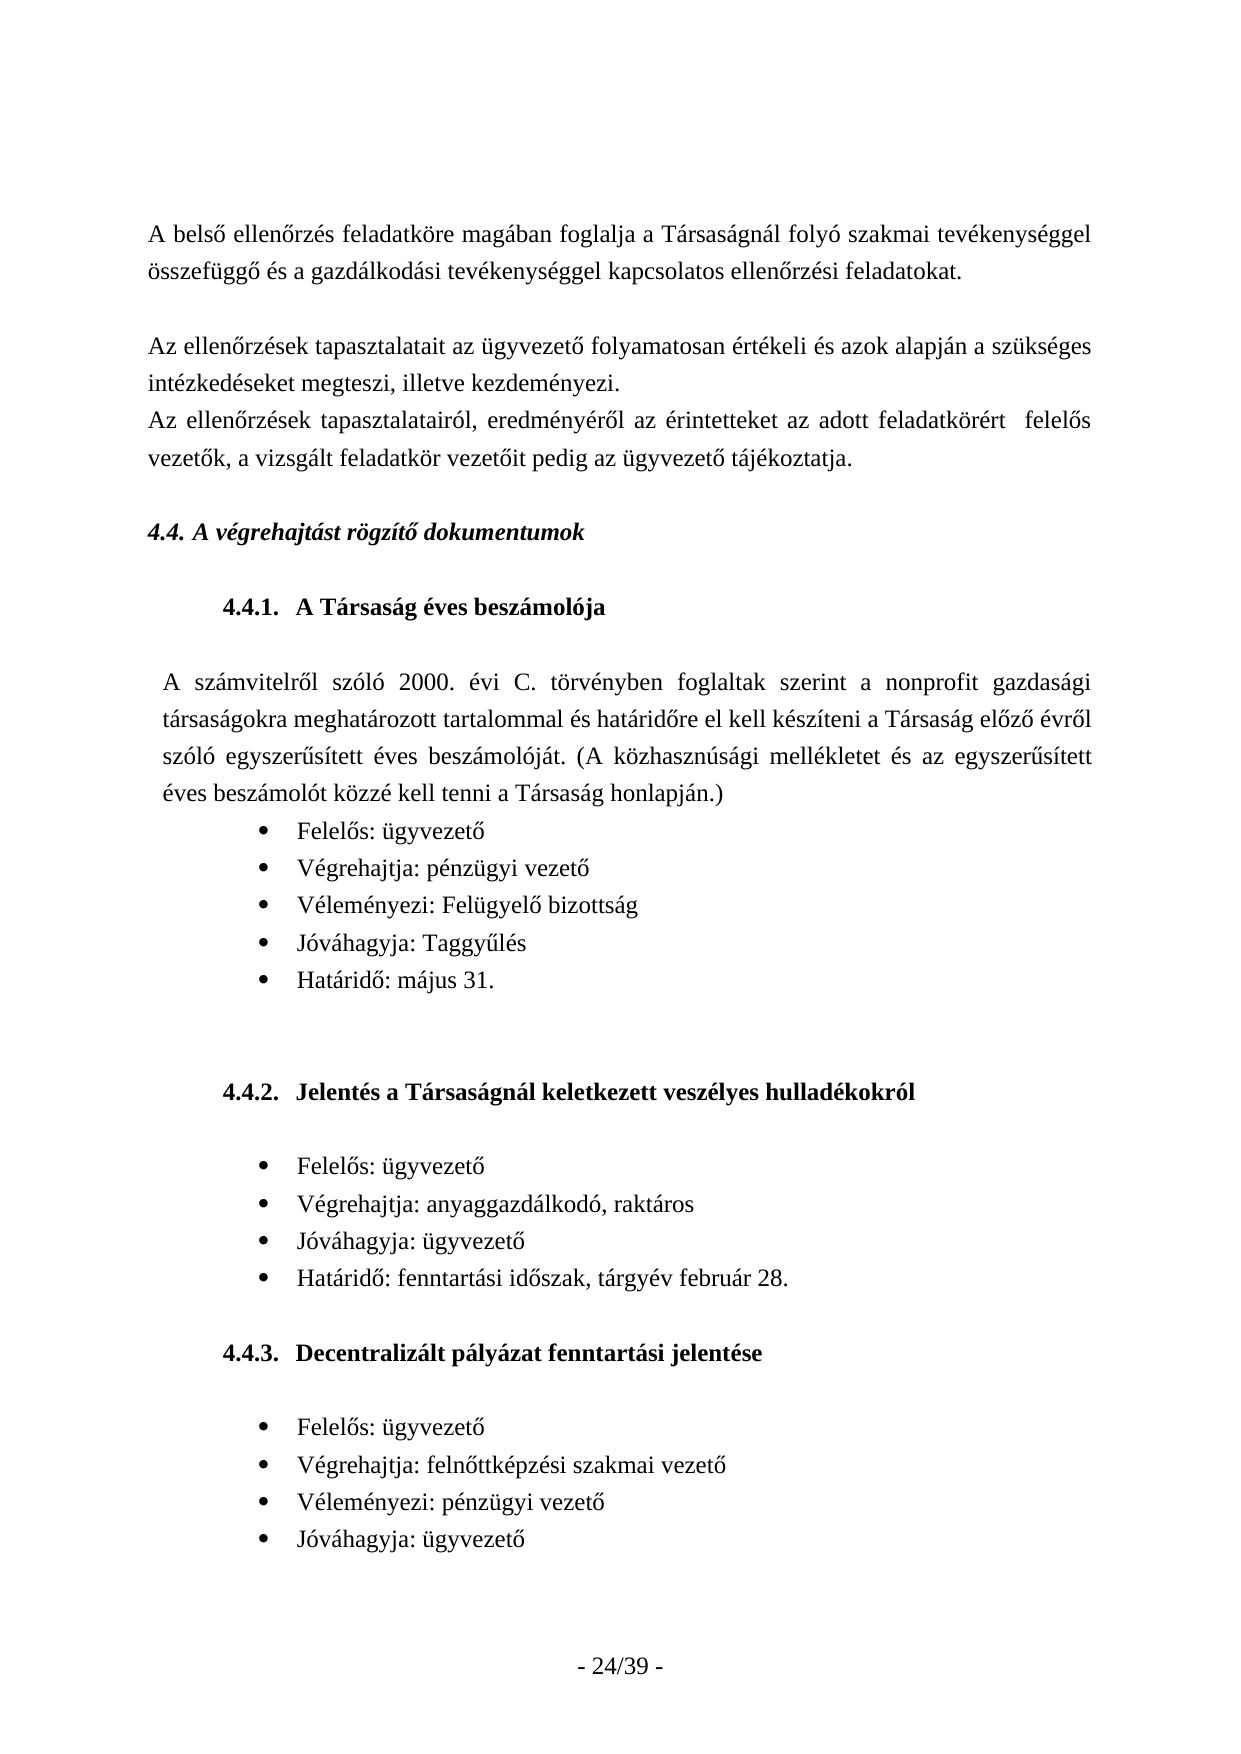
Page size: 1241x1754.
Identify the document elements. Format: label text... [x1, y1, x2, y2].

subtitle Decentralizált pályázat fenntartási jelentése [223, 1338, 1092, 1367]
list Véleményezi: pénzügyi vezető [259, 1487, 1092, 1516]
text Az ellenőrzések tapasztalatait az ügyvezető folyamatosan értékeli és azok alapján a szükséges intézkedéseket megteszi, illetve kezdeményezi. [148, 331, 1092, 397]
list Véleményezi: Felügyelő bizottság [259, 890, 1092, 919]
list Végrehajtja: felnőttképzési szakmai vezető [259, 1450, 1092, 1478]
subtitle Jelentés a Társaságnál keletkezett veszélyes hulladékokról [223, 1077, 1092, 1106]
text A számvitelről szóló 2000. évi C. törvényben foglaltak szerint a nonprofit gazdasági társaságokra meghatározott tartalommal és határidőre el kell készíteni a Társaság előző évről szóló egyszerűsített éves beszámolóját. (A közhasznúsági mellékletet és az egyszerűsített éves beszámolót közzé kell tenni a Társaság honlapján.) [162, 667, 1092, 807]
subtitle A végrehajtást rögzítő dokumentumok [148, 517, 1092, 546]
list Jóváhagyja: ügyvezető [259, 1524, 1092, 1553]
list Jóváhagyja: ügyvezető [259, 1226, 1092, 1255]
text A belső ellenőrzés feladatköre magában foglalja a Társaságnál folyó szakmai tevékenységgel összefüggő és a gazdálkodási tevékenységgel kapcsolatos ellenőrzési feladatokat. [148, 219, 1092, 285]
list Végrehajtja: anyaggazdálkodó, raktáros [259, 1189, 1092, 1217]
subtitle A Társaság éves beszámolója [223, 592, 1092, 621]
list Felelős: ügyvezető [259, 1151, 1092, 1180]
list Határidő: fenntartási időszak, tárgyév február 28. [259, 1263, 1092, 1292]
text Az ellenőrzések tapasztalatairól, eredményéről az érintetteket az adott feladatkörért felelős vezetők, a vizsgált feladatkör vezetőit pedig az ügyvezető tájékoztatja. [148, 406, 1092, 472]
list Határidő: május 31. [259, 965, 1092, 994]
list Felelős: ügyvezető [259, 1412, 1092, 1441]
list Végrehajtja: pénzügyi vezető [259, 853, 1092, 882]
list Jóváhagyja: Taggyűlés [259, 928, 1092, 956]
list Felelős: ügyvezető [259, 816, 1092, 844]
